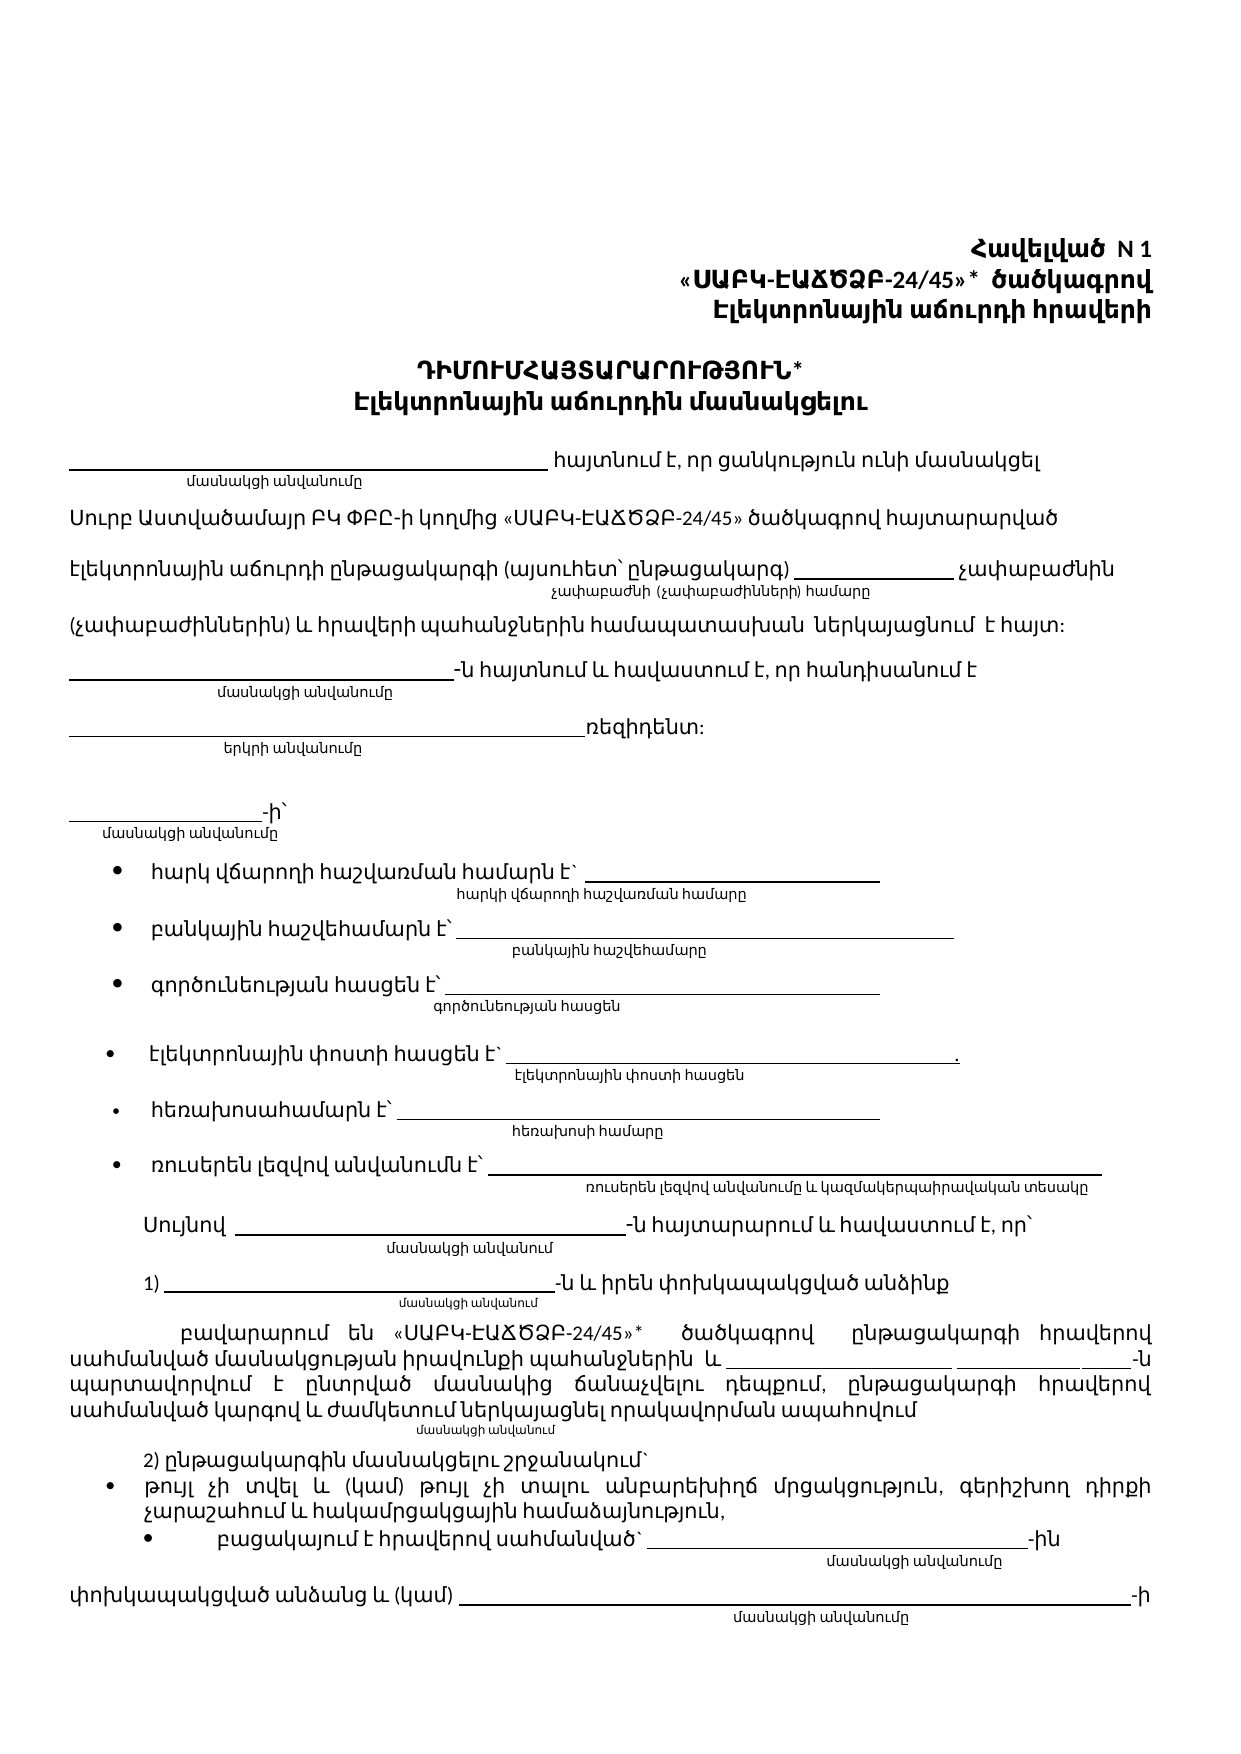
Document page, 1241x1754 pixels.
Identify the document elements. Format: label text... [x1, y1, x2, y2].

text բավարարում են «ՍԱԲԿ-ԷԱՃԾՁԲ-24/45»* ծածկագրով ընթացակարգի հրավերով սահմանված մասնակցության իրավունքի պահանջներին և -ն պարտավորվում է ընտրված մասնակից ճանաչվելու դեպքում, ընթացակարգի հրավերով սահմանված կարգով և ժամկետում ներկայացնել որակավորման ապահովում [69, 1321, 1152, 1422]
text ԴԻՄՈՒՄՀԱՅՏԱՐԱՐՈՒԹՅՈՒՆ* [69, 356, 1152, 386]
text -ն հայտնում և հավաստում է, որ հանդիսանում է [69, 653, 1152, 684]
text «ՍԱԲԿ-ԷԱՃԾՁԲ-24/45»* ծածկագրով [69, 264, 1152, 294]
text մասնակցի անվանումը [69, 1552, 1152, 1582]
subtitle Էլեկտրոնային աճուրդին մասնակցելու [69, 386, 1152, 417]
text երկրի անվանումը [69, 739, 1152, 770]
text մասնակցի անվանումը [69, 684, 1152, 714]
list էլեկտրոնային փոստի հասցեն է` . [107, 1041, 1152, 1066]
text 2) ընթացակարգին մասնակցելու շրջանակում` [69, 1448, 1152, 1473]
text մասնակցի անվանումը [69, 1608, 1152, 1638]
text ռուսերեն լեզվով անվանումը և կազմակերպաիրավական տեսակը [512, 1178, 1152, 1209]
text բանկային հաշվեհամարը [438, 941, 1152, 972]
text -ի՝ [69, 799, 1152, 824]
text մասնակցի անվանում [69, 1239, 1152, 1270]
text մասնակցի անվանում [69, 1422, 1152, 1448]
text էլեկտրոնային փոստի հասցեն [69, 1066, 1152, 1097]
text փոխկապակցված անձանց և (կամ) -ի [69, 1582, 1152, 1608]
list ռուսերեն լեզվով անվանումն է՝ [113, 1153, 1152, 1178]
text Սույնով -ն հայտարարում և հավաստում է, որ՝ [69, 1209, 1152, 1239]
text Սուրբ Աստվածամայր ԲԿ ՓԲԸ-ի կողմից «ՍԱԲԿ-ԷԱՃԾՁԲ-24/45» ծածկագրով հայտարարված [69, 503, 1152, 531]
list հարկ վճարողի հաշվառման համարն է` [113, 855, 1152, 885]
text հեռախոսի համարը [438, 1122, 1152, 1153]
text 1) -ն և իրեն փոխկապակցված անձինք [69, 1270, 1152, 1295]
list բացակայում է հրավերով սահմանված` -ին [69, 1524, 1152, 1552]
text գործունեության հասցեն [69, 998, 1152, 1028]
text ռեզիդենտ: [69, 714, 1152, 739]
text էլեկտրոնային աճուրդի ընթացակարգի (այսուհետ՝ ընթացակարգ) չափաբաժնին [69, 556, 1152, 582]
list գործունեության հասցեն է՝ [113, 972, 1152, 998]
text մասնակցի անվանումը [69, 472, 1152, 503]
text մասնակցի անվանումը [69, 824, 1152, 855]
text հարկի վճարողի հաշվառման համարը [69, 885, 1152, 916]
text մասնակցի անվանում [69, 1295, 1152, 1321]
list հեռախոսահամարն է՝ [113, 1097, 1152, 1122]
list թույլ չի տվել և (կամ) թույլ չի տալու անբարեխիղճ մրցակցություն, գերիշխող դիրքի չարաշահում և հակամրցակցային համաձայնություն, [107, 1473, 1152, 1524]
list բանկային հաշվեհամարն է՝ [113, 916, 1152, 941]
text Հավելված N 1 [69, 233, 1152, 264]
text (չափաբաժիններին) և հրավերի պահանջներին համապատասխան ներկայացնում է հայտ: [69, 612, 1152, 638]
text չափաբաժնի (չափաբաժինների) համարը [69, 582, 1152, 612]
text հայտնում է, որ ցանկություն ունի մասնակցել [69, 447, 1152, 472]
text Էլեկտրոնային աճուրդի հրավերի [69, 294, 1152, 325]
